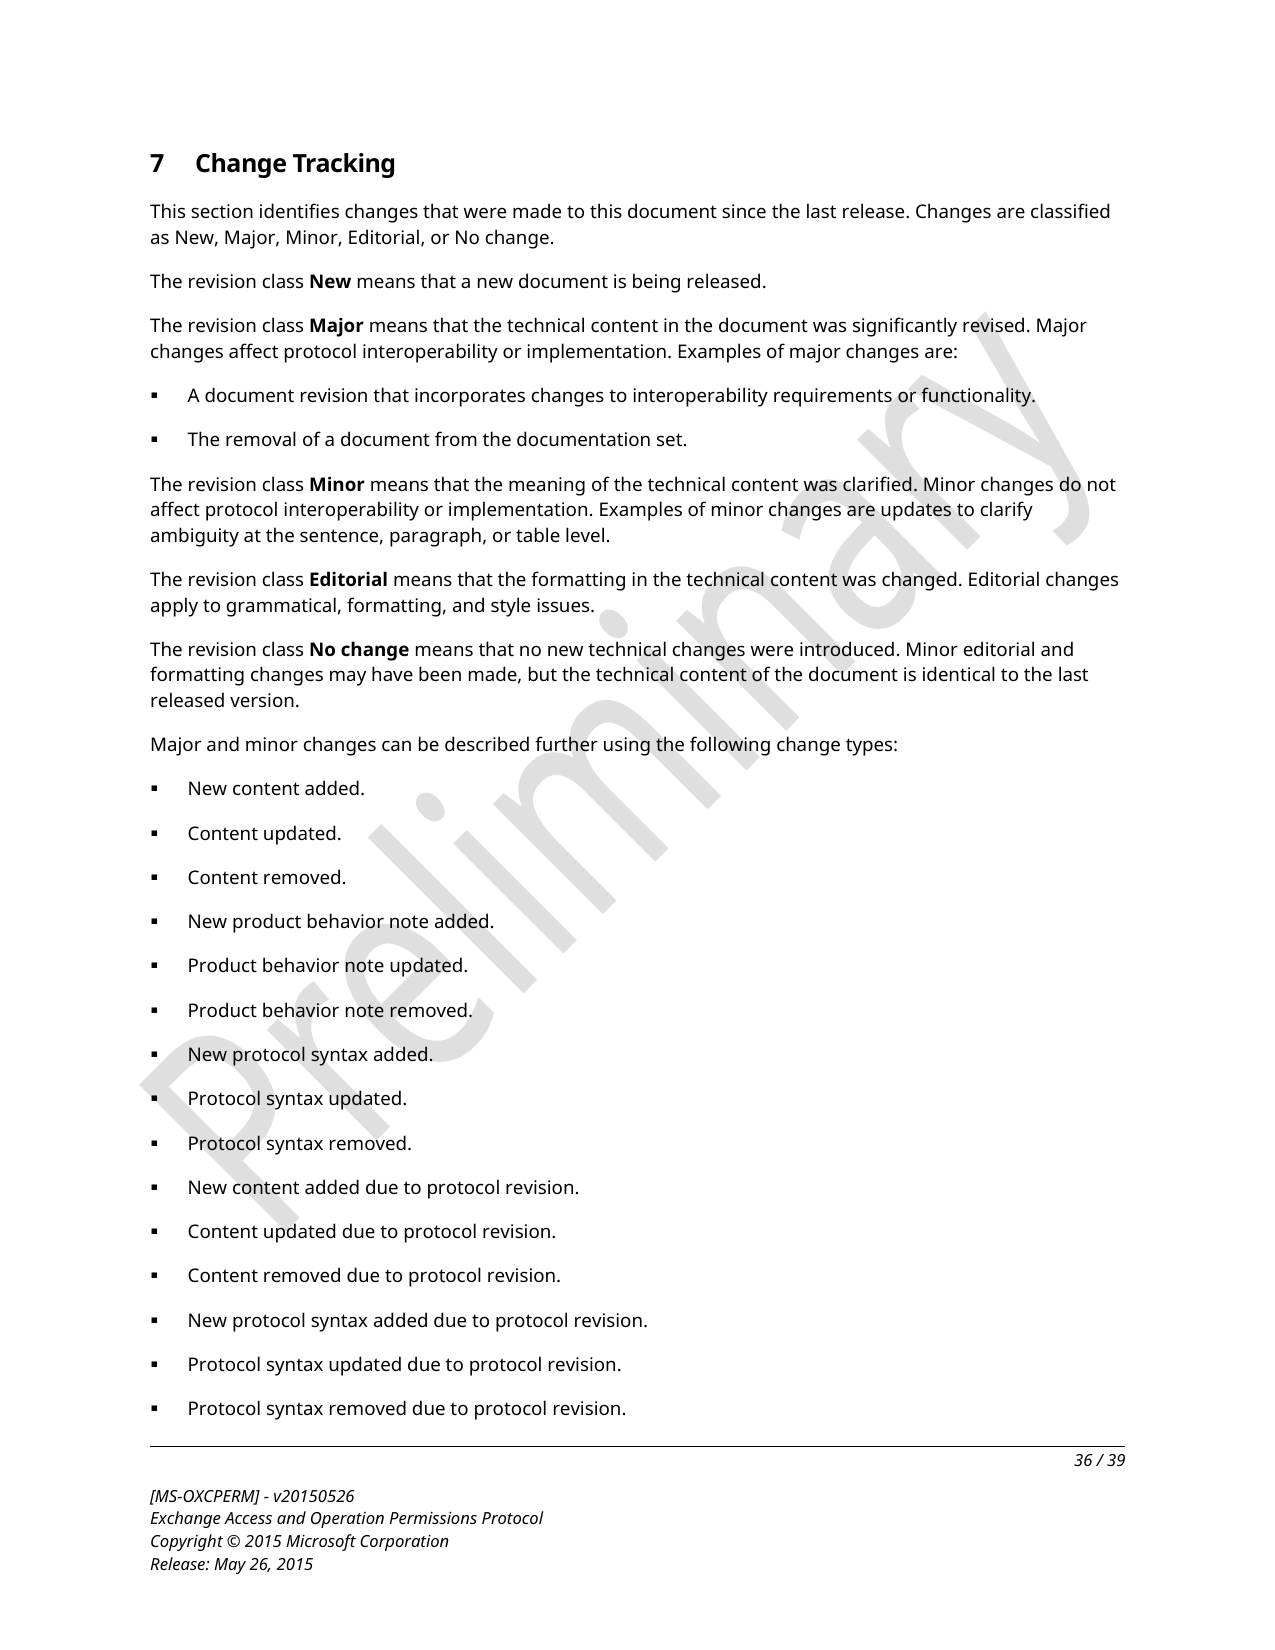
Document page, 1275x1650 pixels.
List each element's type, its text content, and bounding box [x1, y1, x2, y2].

list New protocol syntax added due to protocol revision. [150, 1307, 1125, 1332]
text This section identifies changes that were made to this document since the last release. Changes are classified as New, Major, Minor, Editorial, or No change. [150, 199, 1125, 250]
list Content updated. [150, 820, 1125, 846]
list Content removed. [150, 864, 1125, 890]
subtitle Change Tracking [150, 146, 1125, 180]
text The revision class Major means that the technical content in the document was significantly revised. Major changes affect protocol interoperability or implementation. Examples of major changes are: [150, 313, 1125, 364]
list The removal of a document from the documentation set. [150, 427, 1125, 452]
list Product behavior note removed. [150, 997, 1125, 1023]
list Protocol syntax removed due to protocol revision. [150, 1396, 1125, 1421]
list Content removed due to protocol revision. [150, 1263, 1125, 1288]
list New protocol syntax added. [150, 1041, 1125, 1067]
list Protocol syntax removed. [150, 1130, 1125, 1155]
text The revision class Editorial means that the formatting in the technical content was changed. Editorial changes apply to grammatical, formatting, and style issues. [150, 566, 1125, 617]
list New product behavior note added. [150, 908, 1125, 934]
text Major and minor changes can be described further using the following change types: [150, 731, 1125, 757]
list New content added. [150, 776, 1125, 801]
text The revision class New means that a new document is being released. [150, 268, 1125, 294]
list Product behavior note updated. [150, 953, 1125, 978]
text The revision class Minor means that the meaning of the technical content was clarified. Minor changes do not affect protocol interoperability or implementation. Examples of minor changes are updates to clarify ambiguity at the sentence, paragraph, or table level. [150, 471, 1125, 548]
list Protocol syntax updated. [150, 1086, 1125, 1111]
list New content added due to protocol revision. [150, 1174, 1125, 1200]
list A document revision that incorporates changes to interoperability requirements or functionality. [150, 382, 1125, 408]
list Protocol syntax updated due to protocol revision. [150, 1351, 1125, 1377]
text The revision class No change means that no new technical changes were introduced. Minor editorial and formatting changes may have been made, but the technical content of the document is identical to the last released version. [150, 636, 1125, 713]
list Content updated due to protocol revision. [150, 1218, 1125, 1244]
